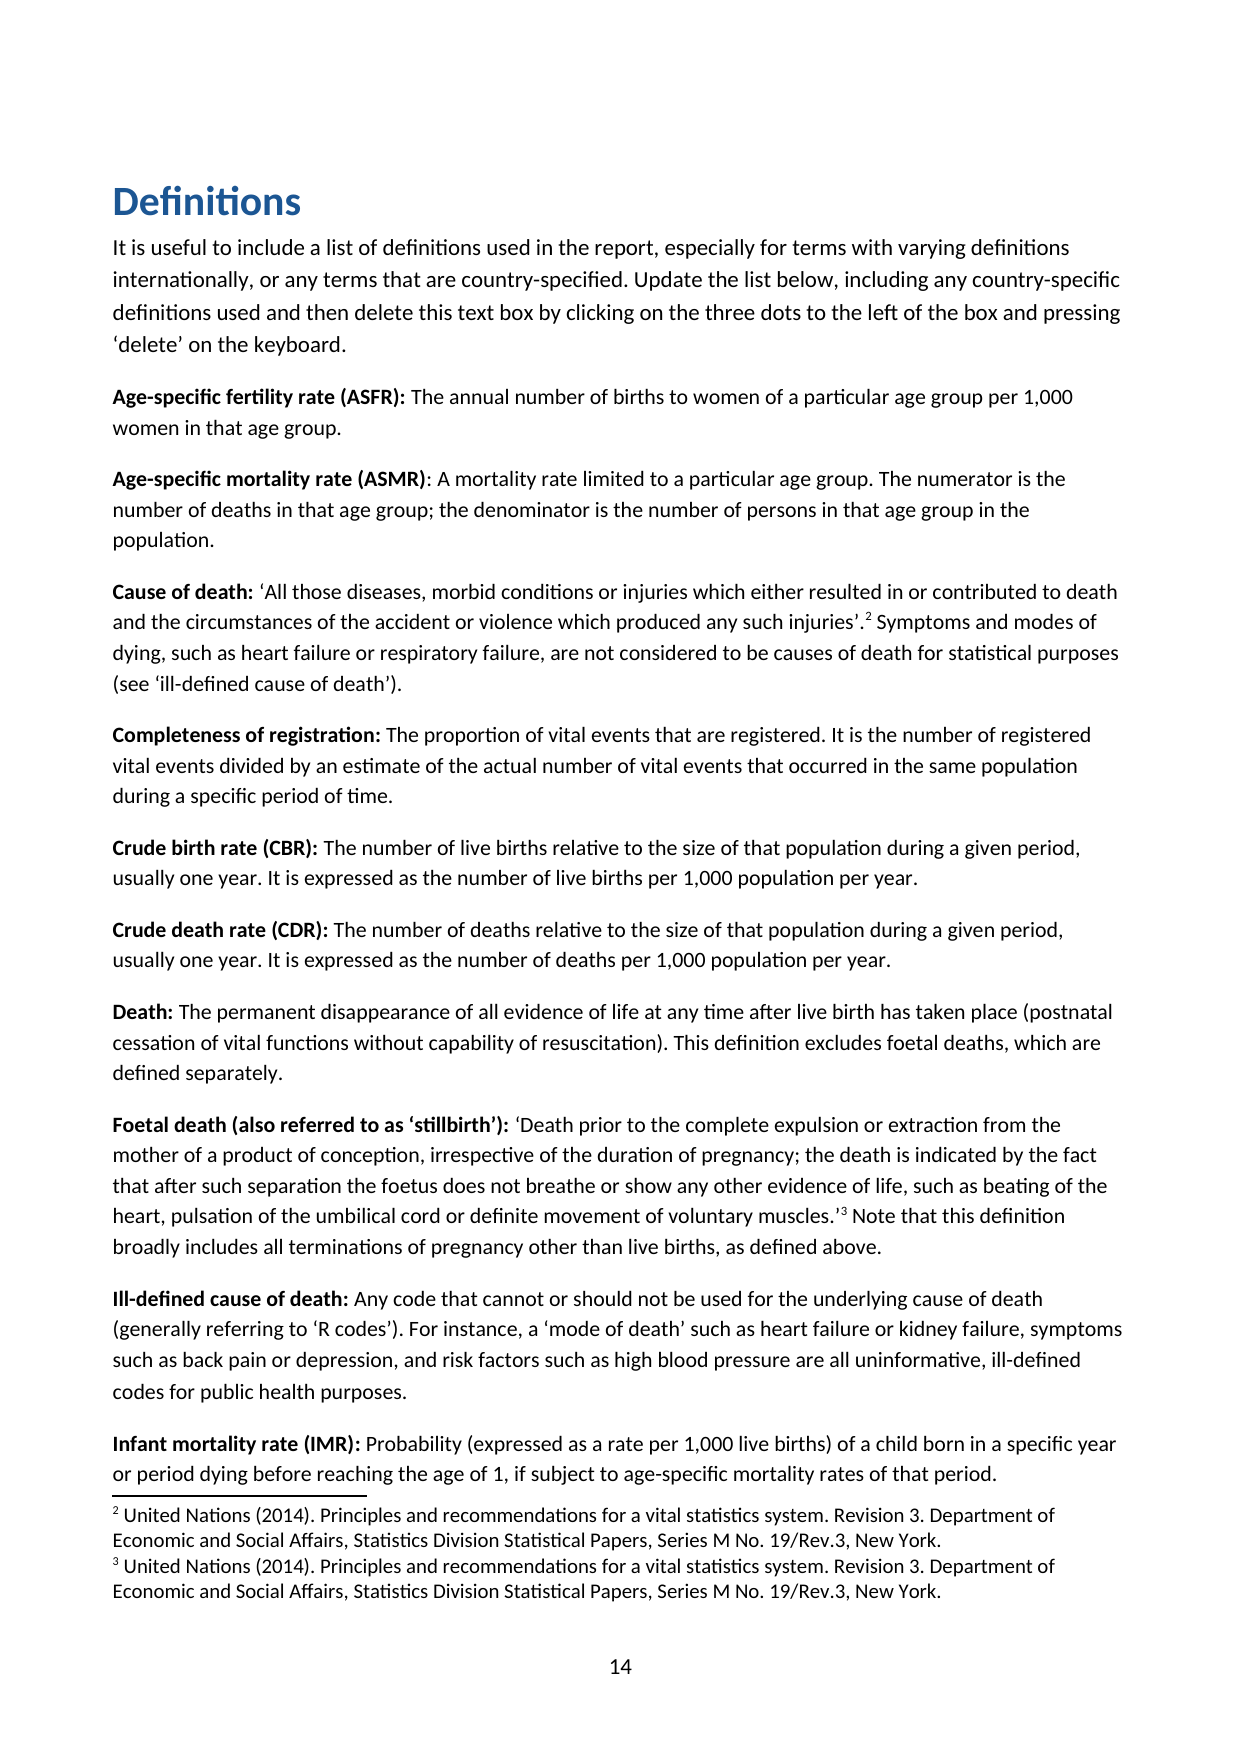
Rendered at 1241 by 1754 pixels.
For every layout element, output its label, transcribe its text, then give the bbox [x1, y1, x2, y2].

text Crude birth rate (CBR): The number of live births relative to the size of that population during a given period, usually one year. It is expressed as the number of live births per 1,000 population per year. [112, 834, 1128, 891]
text Ill-defined cause of death: Any code that cannot or should not be used for the underlying cause of death (generally referring to ‘R codes’). For instance, a ‘mode of death’ such as heart failure or kidney failure, symptoms such as back pain or depression, and risk factors such as high blood pressure are all uninformative, ill-defined codes for public health purposes. [112, 1285, 1128, 1405]
text Crude death rate (CDR): The number of deaths relative to the size of that population during a given period, usually one year. It is expressed as the number of deaths per 1,000 population per year. [112, 916, 1128, 973]
text Completeness of registration: The proportion of vital events that are registered. It is the number of registered vital events divided by an estimate of the actual number of vital events that occurred in the same population during a specific period of time. [112, 721, 1128, 809]
text Infant mortality rate (IMR): Probability (expressed as a rate per 1,000 live births) of a child born in a specific year or period dying before reaching the age of 1, if subject to age-specific mortality rates of that period. [112, 1430, 1128, 1487]
text Foetal death (also referred to as ‘stillbirth’): ‘Death prior to the complete expulsion or extraction from the mother of a product of conception, irrespective of the duration of pregnancy; the death is indicated by the fact that after such separation the foetus does not breathe or show any other evidence of life, such as beating of the heart, pulsation of the umbilical cord or definite movement of voluntary muscles.’ Note that this definition broadly includes all terminations of pregnancy other than live births, as defined above. [112, 1111, 1128, 1260]
text Age-specific fertility rate (ASFR): The annual number of births to women of a particular age group per 1,000 women in that age group. [112, 383, 1128, 440]
text Age-specific mortality rate (ASMR): A mortality rate limited to a particular age group. The numerator is the number of deaths in that age group; the denominator is the number of persons in that age group in the population. [112, 465, 1128, 553]
subtitle Definitions [112, 175, 1128, 226]
text Death: The permanent disappearance of all evidence of life at any time after live birth has taken place (postnatal cessation of vital functions without capability of resuscitation). This definition excludes foetal deaths, which are defined separately. [112, 998, 1128, 1086]
text Cause of death: ‘All those diseases, morbid conditions or injuries which either resulted in or contributed to death and the circumstances of the accident or violence which produced any such injuries’. Symptoms and modes of dying, such as heart failure or respiratory failure, are not considered to be causes of death for statistical purposes (see ‘ill-defined cause of death’). [112, 578, 1128, 696]
